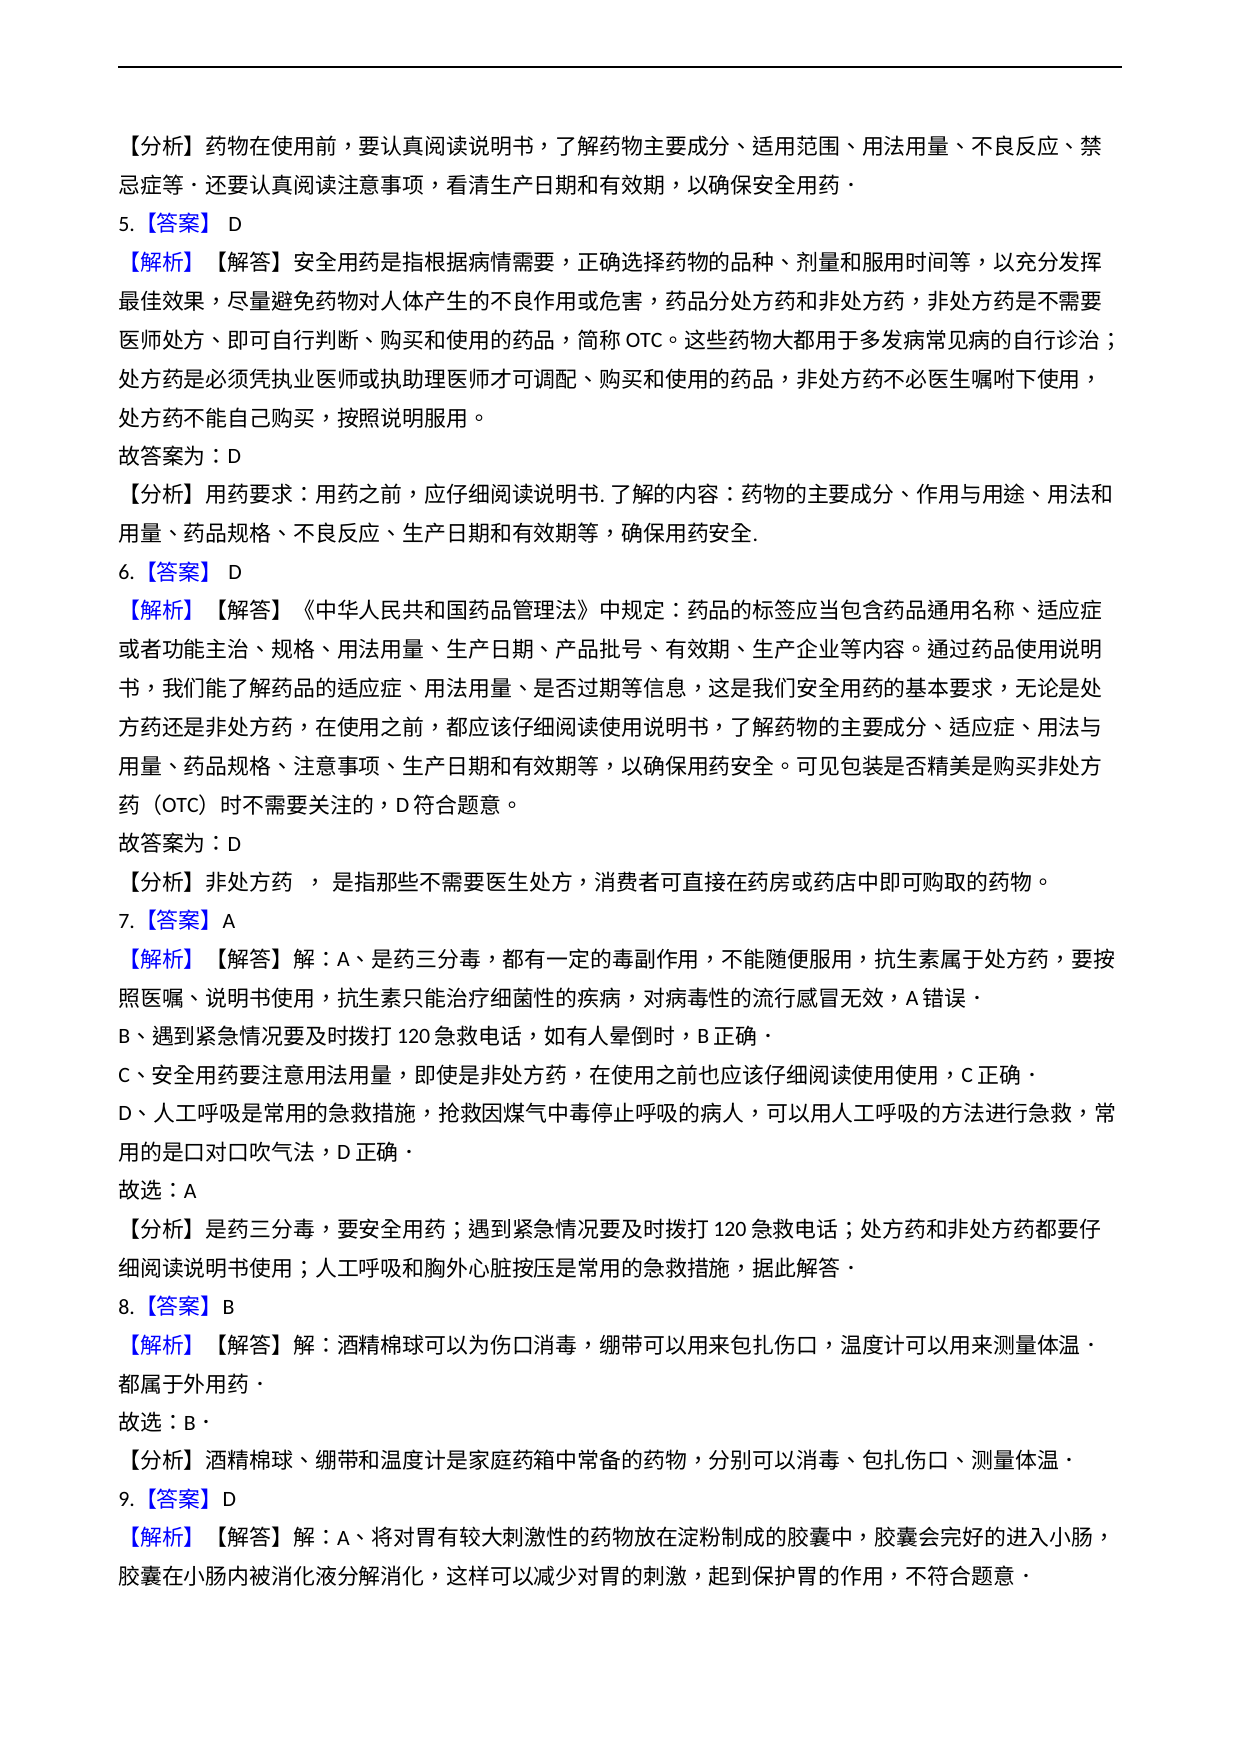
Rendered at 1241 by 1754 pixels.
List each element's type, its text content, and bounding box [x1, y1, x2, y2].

text 【分析】是药三分毒，要安全用药；遇到紧急情况要及时拨打120急救电话；处方药和非处方药都要仔细阅读说明书使用；人工呼吸和胸外心脏按压是常用的急救措施，据此解答． [118, 1212, 1122, 1284]
text 7.【答案】A [118, 904, 1122, 936]
text B、遇到紧急情况要及时拨打120急救电话，如有人晕倒时，B正确． [118, 1020, 1122, 1052]
text 9.【答案】D [118, 1483, 1122, 1515]
text 【解析】【解答】安全用药是指根据病情需要，正确选择药物的品种、剂量和服用时间等，以充分发挥最佳效果，尽量避免药物对人体产生的不良作用或危害，药品分处方药和非处方药，非处方药是不需要医师处方、即可自行判断、购买和使用的药品，简称OTC。这些药物大都用于多发病常见病的自行诊治；处方药是必须凭执业医师或执助理医师才可调配、购买和使用的药品，非处方药不必医生嘱咐下使用，处方药不能自己购买，按照说明服用。 [118, 245, 1122, 434]
text 5.【答案】 D [118, 207, 1122, 239]
text 【分析】酒精棉球、绷带和温度计是家庭药箱中常备的药物，分别可以消毒、包扎伤口、测量体温． [118, 1444, 1122, 1477]
text 故选：B． [118, 1406, 1122, 1438]
text 故选：A [118, 1174, 1122, 1207]
text 【解析】【解答】解：A、是药三分毒，都有一定的毒副作用，不能随便服用，抗生素属于处方药，要按照医嘱、说明书使用，抗生素只能治疗细菌性的疾病，对病毒性的流行感冒无效，A错误． [118, 942, 1122, 1014]
text 6.【答案】 D [118, 555, 1122, 588]
text 【解析】【解答】解：酒精棉球可以为伤口消毒，绷带可以用来包扎伤口，温度计可以用来测量体温．都属于外用药． [118, 1328, 1122, 1400]
text 【分析】非处方药 ， 是指那些不需要医生处方，消费者可直接在药房或药店中即可购取的药物。 [118, 866, 1122, 898]
text 故答案为：D [118, 439, 1122, 472]
text 【分析】用药要求：用药之前，应仔细阅读说明书. 了解的内容：药物的主要成分、作用与用途、用法和用量、药品规格、不良反应、生产日期和有效期等，确保用药安全. [118, 478, 1122, 549]
text D、人工呼吸是常用的急救措施，抢救因煤气中毒停止呼吸的病人，可以用人工呼吸的方法进行急救，常用的是口对口吹气法，D正确． [118, 1097, 1122, 1168]
text 【解析】【解答】解：A、将对胃有较大刺激性的药物放在淀粉制成的胶囊中，胶囊会完好的进入小肠，胶囊在小肠内被消化液分解消化，这样可以减少对胃的刺激，起到保护胃的作用，不符合题意． [118, 1521, 1122, 1592]
text C、安全用药要注意用法用量，即使是非处方药，在使用之前也应该仔细阅读使用使用，C正确． [118, 1058, 1122, 1091]
text 8.【答案】B [118, 1290, 1122, 1322]
text 故答案为：D [118, 827, 1122, 859]
text 【解析】【解答】《中华人民共和国药品管理法》中规定：药品的标签应当包含药品通用名称、适应症或者功能主治、规格、用法用量、生产日期、产品批号、有效期、生产企业等内容。通过药品使用说明书，我们能了解药品的适应症、用法用量、是否过期等信息，这是我们安全用药的基本要求，无论是处方药还是非处方药，在使用之前，都应该仔细阅读使用说明书，了解药物的主要成分、适应症、用法与用量、药品规格、注意事项、生产日期和有效期等，以确保用药安全。可见包装是否精美是购买非处方药（OTC）时不需要关注的，D符合题意。 [118, 594, 1122, 821]
text 【分析】药物在使用前，要认真阅读说明书，了解药物主要成分、适用范围、用法用量、不良反应、禁忌症等．还要认真阅读注意事项，看清生产日期和有效期，以确保安全用药． [118, 129, 1122, 201]
